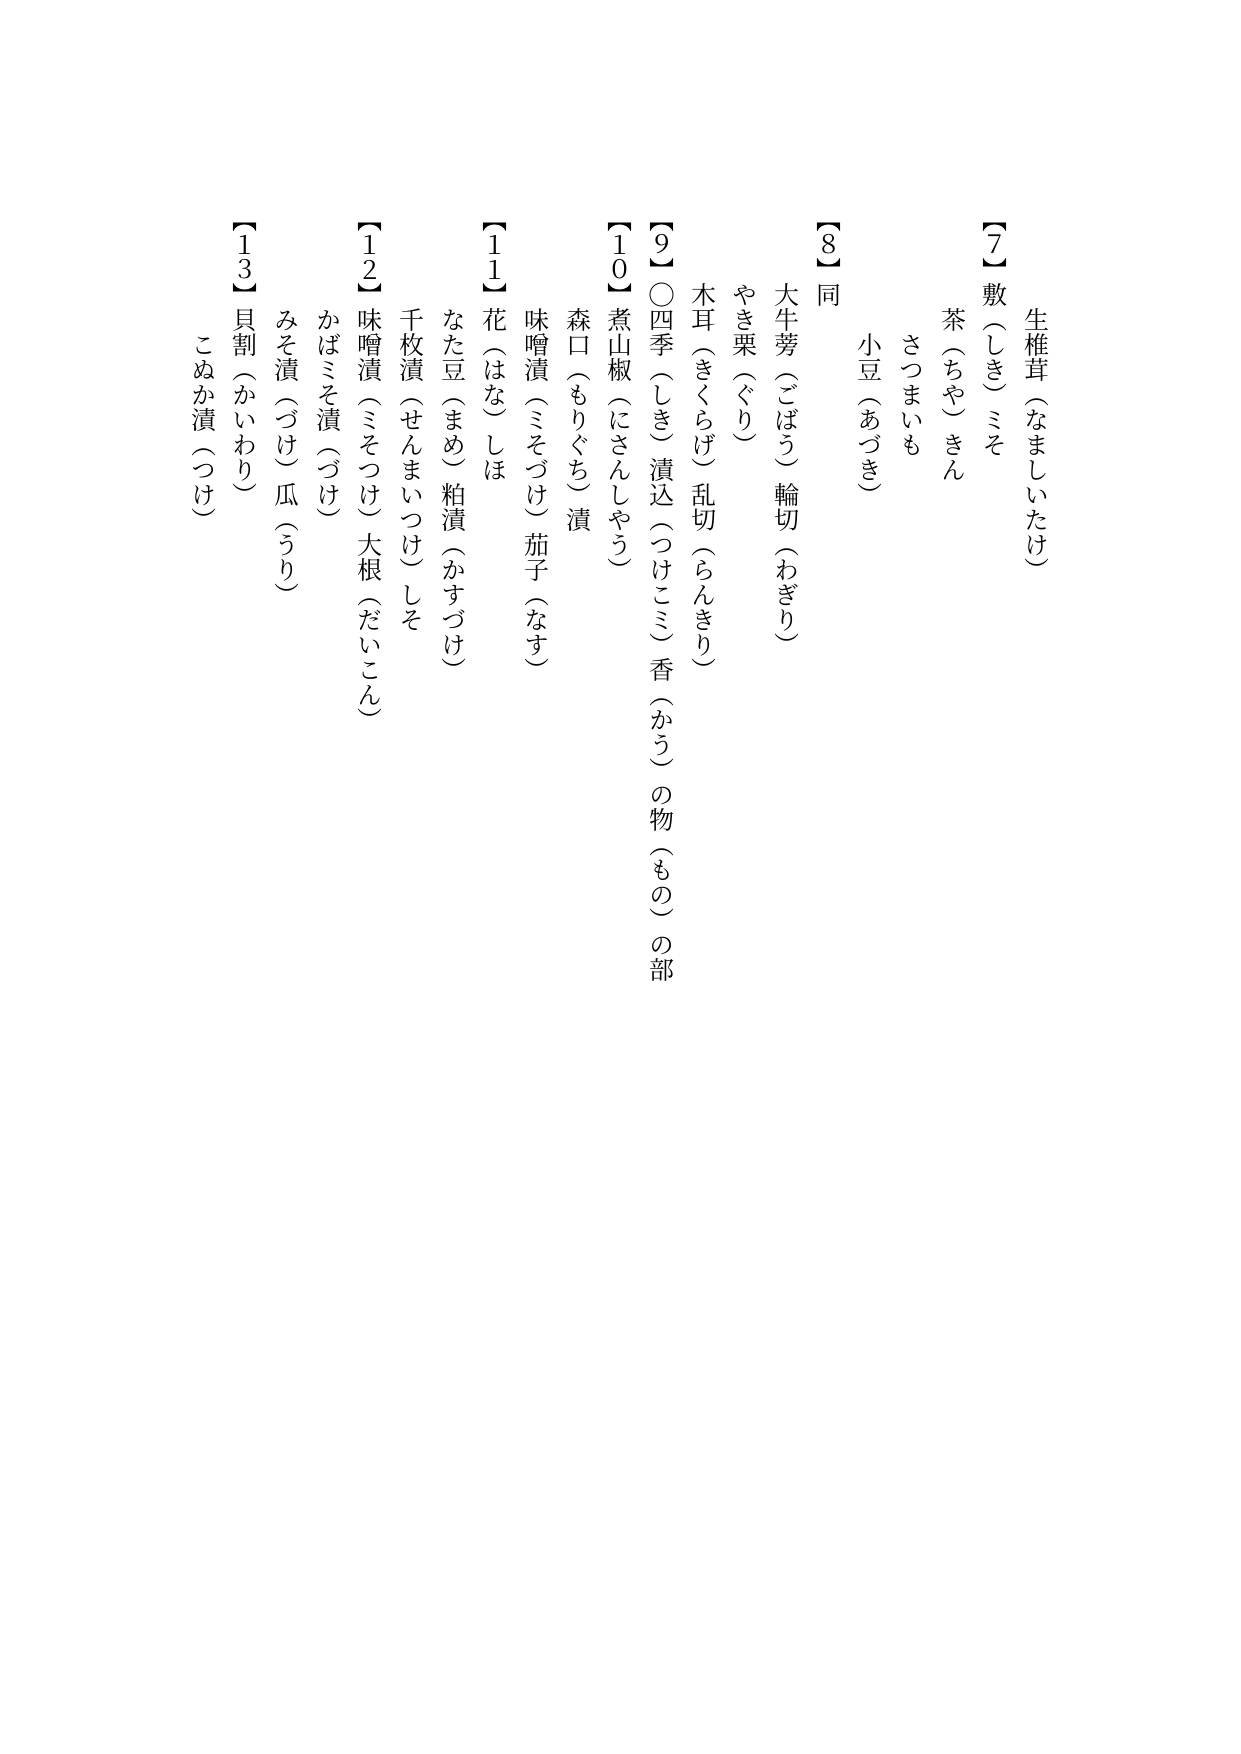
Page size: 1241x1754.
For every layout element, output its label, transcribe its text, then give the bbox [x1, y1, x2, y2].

text なた豆（まめ）粕漬（かすづけ） [433, 207, 474, 1577]
text さつまいも [891, 207, 933, 1577]
text 木耳（きくらげ）乱切（らんきり） [683, 207, 724, 1577]
text 味噌漬（ミそづけ）茄子（なす） [516, 207, 558, 1577]
text 【９】◯四季（しき）漬込（つけこミ）香（かう）の物（もの）の部 [641, 207, 683, 1577]
text 茶（ちや）きん [933, 207, 974, 1577]
text こぬか漬（つけ） [183, 207, 224, 1577]
text 【１１】花（はな）しほ [474, 207, 516, 1577]
text 【７】敷（しき）ミそ [974, 207, 1016, 1577]
text 【１３】貝割（かいわり） [224, 207, 266, 1577]
text 小豆（あづき） [849, 207, 891, 1577]
text やき栗（ぐり） [724, 207, 766, 1577]
text かばミそ漬（づけ） [308, 207, 349, 1577]
text 森口（もりぐち）漬 [558, 207, 599, 1577]
text 千枚漬（せんまいつけ）しそ [391, 207, 433, 1577]
text みそ漬（づけ）瓜（うり） [266, 207, 308, 1577]
text 大牛蒡（ごばう）輪切（わぎり） [766, 207, 808, 1577]
text 【１２】味噌漬（ミそつけ）大根（だいこん） [349, 207, 391, 1577]
text 【８】同 [808, 207, 849, 1577]
text 【１０】煮山椒（にさんしやう） [599, 207, 641, 1577]
text 生椎茸（なましいたけ） [1016, 207, 1058, 1577]
